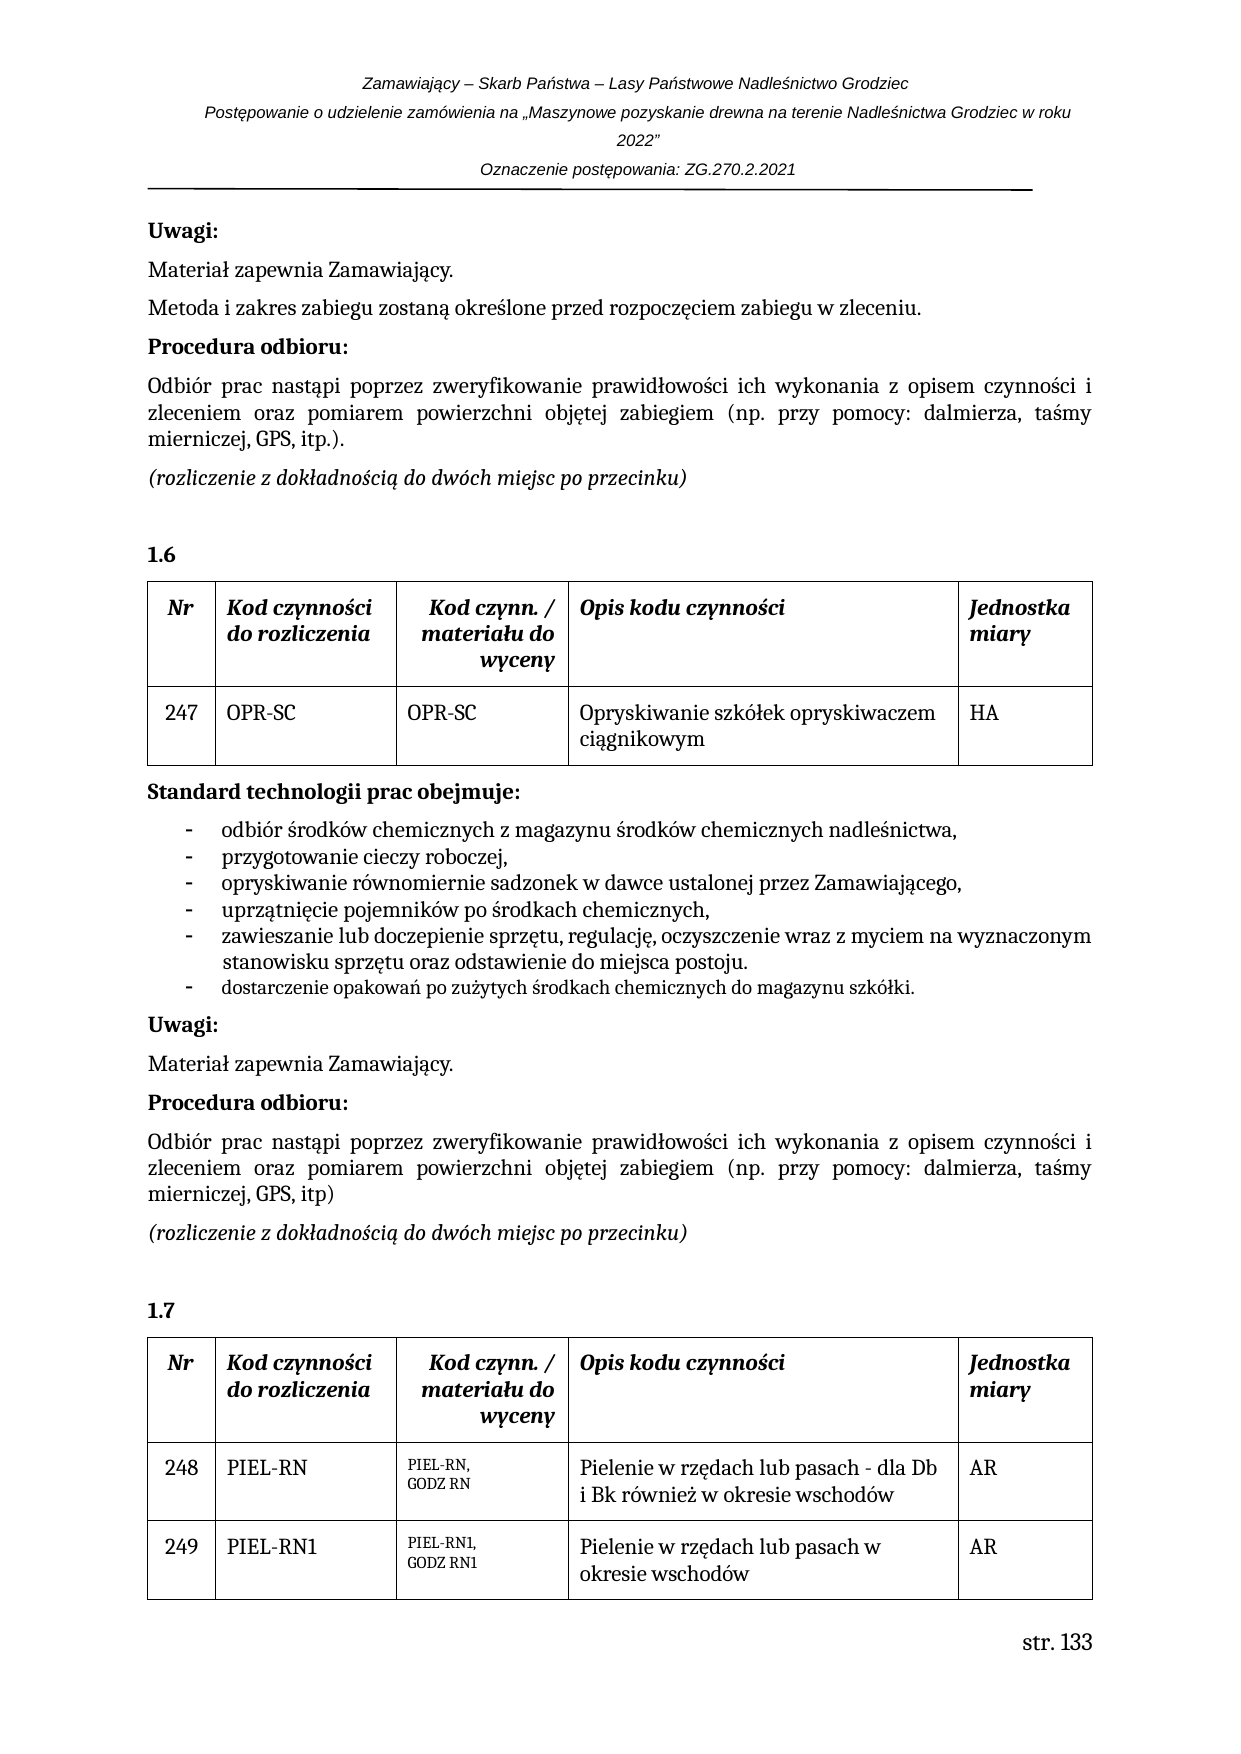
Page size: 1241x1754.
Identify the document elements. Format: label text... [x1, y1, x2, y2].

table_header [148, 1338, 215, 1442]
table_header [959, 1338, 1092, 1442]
list odbiór środków chemicznych z magazynu środków chemicznych nadleśnictwa, [185, 817, 1093, 844]
text Materiał zapewnia Zamawiający. [148, 1051, 1093, 1077]
text 1.7 [148, 1298, 1093, 1324]
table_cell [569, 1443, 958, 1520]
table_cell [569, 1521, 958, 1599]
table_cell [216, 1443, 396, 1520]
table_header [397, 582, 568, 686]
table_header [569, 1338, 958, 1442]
text (rozliczenie z dokładnością do dwóch miejsc po przecinku) [148, 464, 1093, 491]
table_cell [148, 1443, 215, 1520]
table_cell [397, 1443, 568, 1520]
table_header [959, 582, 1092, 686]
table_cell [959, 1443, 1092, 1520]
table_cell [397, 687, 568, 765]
list opryskiwanie równomiernie sadzonek w dawce ustalonej przez Zamawiającego, [185, 870, 1093, 896]
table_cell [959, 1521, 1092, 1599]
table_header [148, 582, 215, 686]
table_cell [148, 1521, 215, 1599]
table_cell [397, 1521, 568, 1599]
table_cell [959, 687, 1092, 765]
list zawieszanie lub doczepienie sprzętu, regulację, oczyszczenie wraz z myciem na wyznaczonym stanowisku sprzętu oraz odstawienie do miejsca postoju. [185, 923, 1093, 975]
text Standard technologii prac obejmuje: [148, 778, 1093, 805]
text Odbiór prac nastąpi poprzez zweryfikowanie prawidłowości ich wykonania z opisem czynności i zleceniem oraz pomiarem powierzchni objętej zabiegiem (np. przy pomocy: dalmierza, taśmy mierniczej, GPS, itp.). [148, 373, 1093, 452]
text (rozliczenie z dokładnością do dwóch miejsc po przecinku) [148, 1220, 1093, 1246]
text Procedura odbioru: [148, 1089, 1093, 1116]
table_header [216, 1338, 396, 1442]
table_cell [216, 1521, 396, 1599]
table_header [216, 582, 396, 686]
list dostarczenie opakowań po zużytych środkach chemicznych do magazynu szkółki. [185, 975, 1093, 999]
text Uwagi: [148, 217, 1093, 244]
list przygotowanie cieczy roboczej, [185, 844, 1093, 870]
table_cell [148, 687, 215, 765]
text Metoda i zakres zabiegu zostaną określone przed rozpoczęciem zabiegu w zleceniu. [148, 295, 1093, 322]
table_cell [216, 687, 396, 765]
text Odbiór prac nastąpi poprzez zweryfikowanie prawidłowości ich wykonania z opisem czynności i zleceniem oraz pomiarem powierzchni objętej zabiegiem (np. przy pomocy: dalmierza, taśmy mierniczej, GPS, itp) [148, 1128, 1093, 1207]
list uprzątnięcie pojemników po środkach chemicznych, [185, 896, 1093, 923]
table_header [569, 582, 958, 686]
text 1.6 [148, 542, 1093, 568]
text Procedura odbioru: [148, 334, 1093, 360]
text Materiał zapewnia Zamawiający. [148, 256, 1093, 283]
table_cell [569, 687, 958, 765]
text Uwagi: [148, 1012, 1093, 1038]
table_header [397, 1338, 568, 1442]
